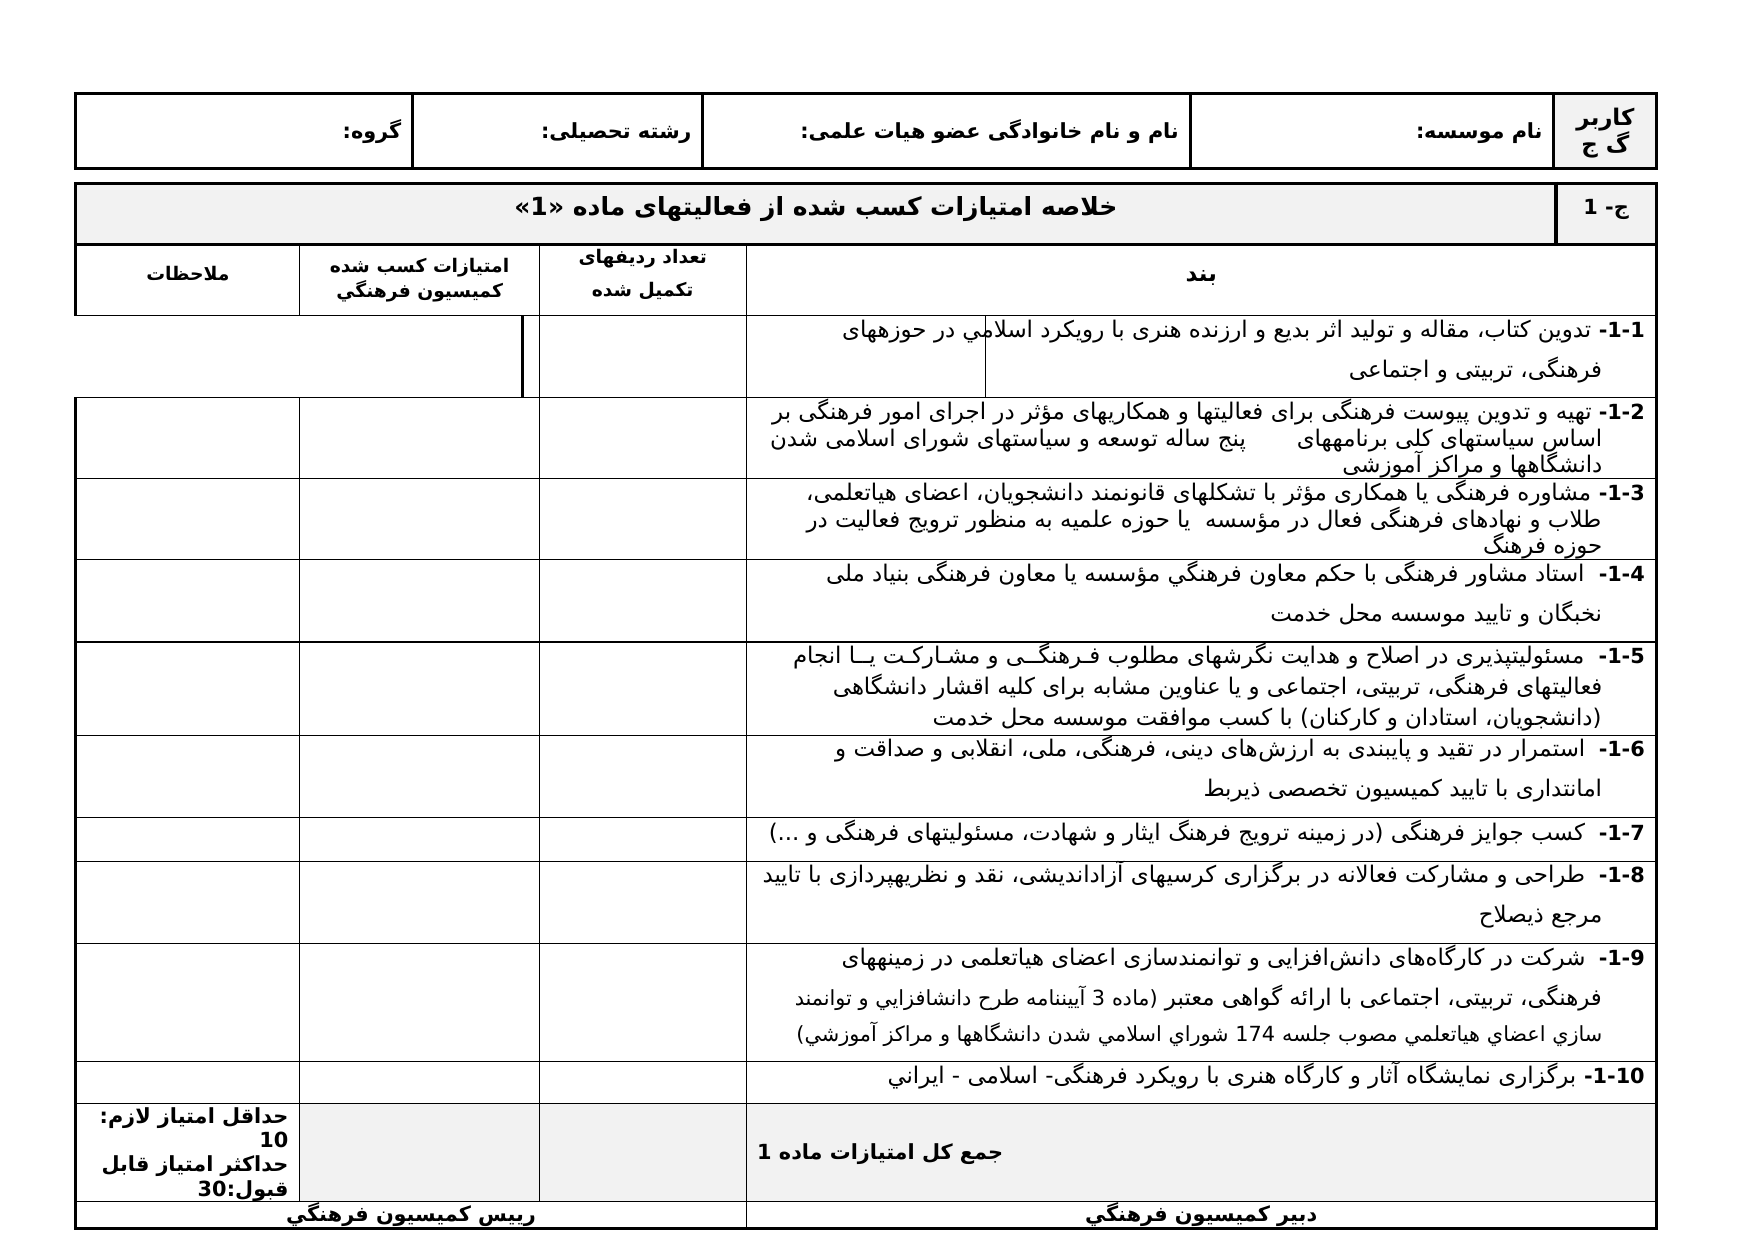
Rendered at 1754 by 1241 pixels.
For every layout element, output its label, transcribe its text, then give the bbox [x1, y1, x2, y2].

table_cell ملاحظات [77, 246, 299, 315]
table_header نام و نام خانوادگی عضو هیات علمی: [704, 95, 1189, 167]
table_cell [540, 862, 746, 943]
table_cell 1-6- استمرار در تقید و پایبندی به ارزش‌های دینی، فرهنگی، ملی، انقلابی و صداقت و امانتداری با تایید کمیسیون تخصصی ذیربط [747, 736, 1655, 817]
table_cell [540, 944, 746, 1061]
table_cell 1-8- طراحی و مشارکت فعالانه در برگزاری کرسیهای آزاداندیشی، نقد و نظریهپردازی با تایید مرجع ذیصلاح [747, 862, 1655, 943]
table_cell [300, 479, 539, 559]
table_cell [300, 1062, 539, 1103]
table_cell [747, 316, 985, 397]
table_header کاربرگ ج [1555, 95, 1655, 167]
table_cell [77, 479, 299, 559]
table_cell [300, 398, 539, 478]
table_cell [540, 818, 746, 861]
table_cell [300, 643, 539, 734]
table_cell [540, 1104, 746, 1201]
table_header نام موسسه: [1192, 95, 1552, 167]
table_cell [540, 479, 746, 559]
table_cell امتیازات کسب شده کمیسیون فرهنگي [300, 246, 539, 315]
table_header ج- 1 [1558, 185, 1655, 243]
table_header خلاصه امتیازات کسب شده از فعالیتهای ماده «1» [77, 185, 1554, 243]
table_cell [540, 1062, 746, 1103]
table_header گروه: [77, 95, 411, 167]
table_cell [77, 944, 299, 1061]
table_cell [540, 736, 746, 817]
table_cell 1-4- استاد مشاور فرهنگی با حکم معاون فرهنگي مؤسسه یا معاون فرهنگی بنیاد ملی نخبگان و تایید موسسه محل خدمت [747, 560, 1655, 641]
table_cell 1-2- تهیه و تدوین پیوست فرهنگی برای فعالیتها و همکاریهای مؤثر در اجرای امور فرهنگی بر اساس سیاستهای کلی برنامههای پنج ساله توسعه و سیاستهای شورای اسلامی شدن دانشگاهها و مراکز آموزشی [747, 398, 1655, 478]
table_cell جمع کل امتیازات ماده 1 [747, 1104, 1655, 1201]
table_cell [77, 818, 299, 861]
table_cell [300, 1104, 539, 1201]
table_cell [300, 862, 539, 943]
table_cell [77, 398, 299, 478]
table_cell [300, 944, 539, 1061]
table_cell 1-9- شرکت در کارگاه‌های دانش‌افزایی و توانمندسازی اعضای هیاتعلمی در زمینههای فرهنگی، تربیتی، اجتماعی با ارائه گواهی معتبر (ماده 3 آييننامه طرح دانشافزايي و توانمند سازي اعضاي هياتعلمي مصوب جلسه 174 شوراي اسلامي شدن دانشگاهها و مراكز آموزشي) [747, 944, 1655, 1061]
table_cell 1-3- مشاوره فرهنگی یا همکاری مؤثر با تشکلهای قانونمند دانشجویان، اعضای هیاتعلمی، طلاب و نهادهای فرهنگی فعال در مؤسسه یا حوزه علمیه به منظور ترویج فعالیت در حوزه فرهنگ [747, 479, 1655, 559]
table_cell [524, 316, 539, 397]
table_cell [77, 1202, 746, 1227]
table_cell تعداد ردیفهای تکمیل شده [540, 246, 746, 315]
table_cell 1-5- مسئولیتپذیری در اصلاح و هدایت نگرشهای مطلوب فـرهنگــی و مشـارکـت یــا انجام فعالیتهای فرهنگی، تربیتی، اجتماعی و یا عناوین مشابه برای کلیه اقشار دانشگاهی (دانشجویان، استادان و کارکنان) با کسب موافقت موسسه محل خدمت [747, 643, 1655, 734]
table_cell [540, 643, 746, 734]
table_cell 1-1- تدوین کتاب، مقاله و تولید اثر بدیع و ارزنده هنری با رويكرد اسلامي در حوزههای فرهنگی، تربیتی و اجتماعی [986, 316, 1655, 397]
table_cell [77, 643, 299, 734]
table_cell [77, 736, 299, 817]
table_cell بند [747, 246, 1655, 315]
table_header رشته تحصیلی: [414, 95, 701, 167]
table_cell 1-10- برگزاری نمایشگاه آثار و کارگاه هنری با رویکرد فرهنگی- اسلامی - ايراني [747, 1062, 1655, 1103]
table_cell [77, 862, 299, 943]
table_cell [300, 736, 539, 817]
table_cell [300, 560, 539, 641]
table_cell [77, 560, 299, 641]
table_cell 1-7- کسب جوایز فرهنگی (در زمینه ترویج فرهنگ ایثار و شهادت، مسئولیتهای فرهنگی و ...) [747, 818, 1655, 861]
table_cell [540, 316, 746, 397]
table_cell [540, 398, 746, 478]
table_cell حداقل امتیاز لازم:10 حداکثر امتیاز قابل قبول:30 [77, 1104, 299, 1201]
table_cell [540, 560, 746, 641]
table_cell [300, 818, 539, 861]
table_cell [747, 1202, 1655, 1227]
table_cell [77, 1062, 299, 1103]
